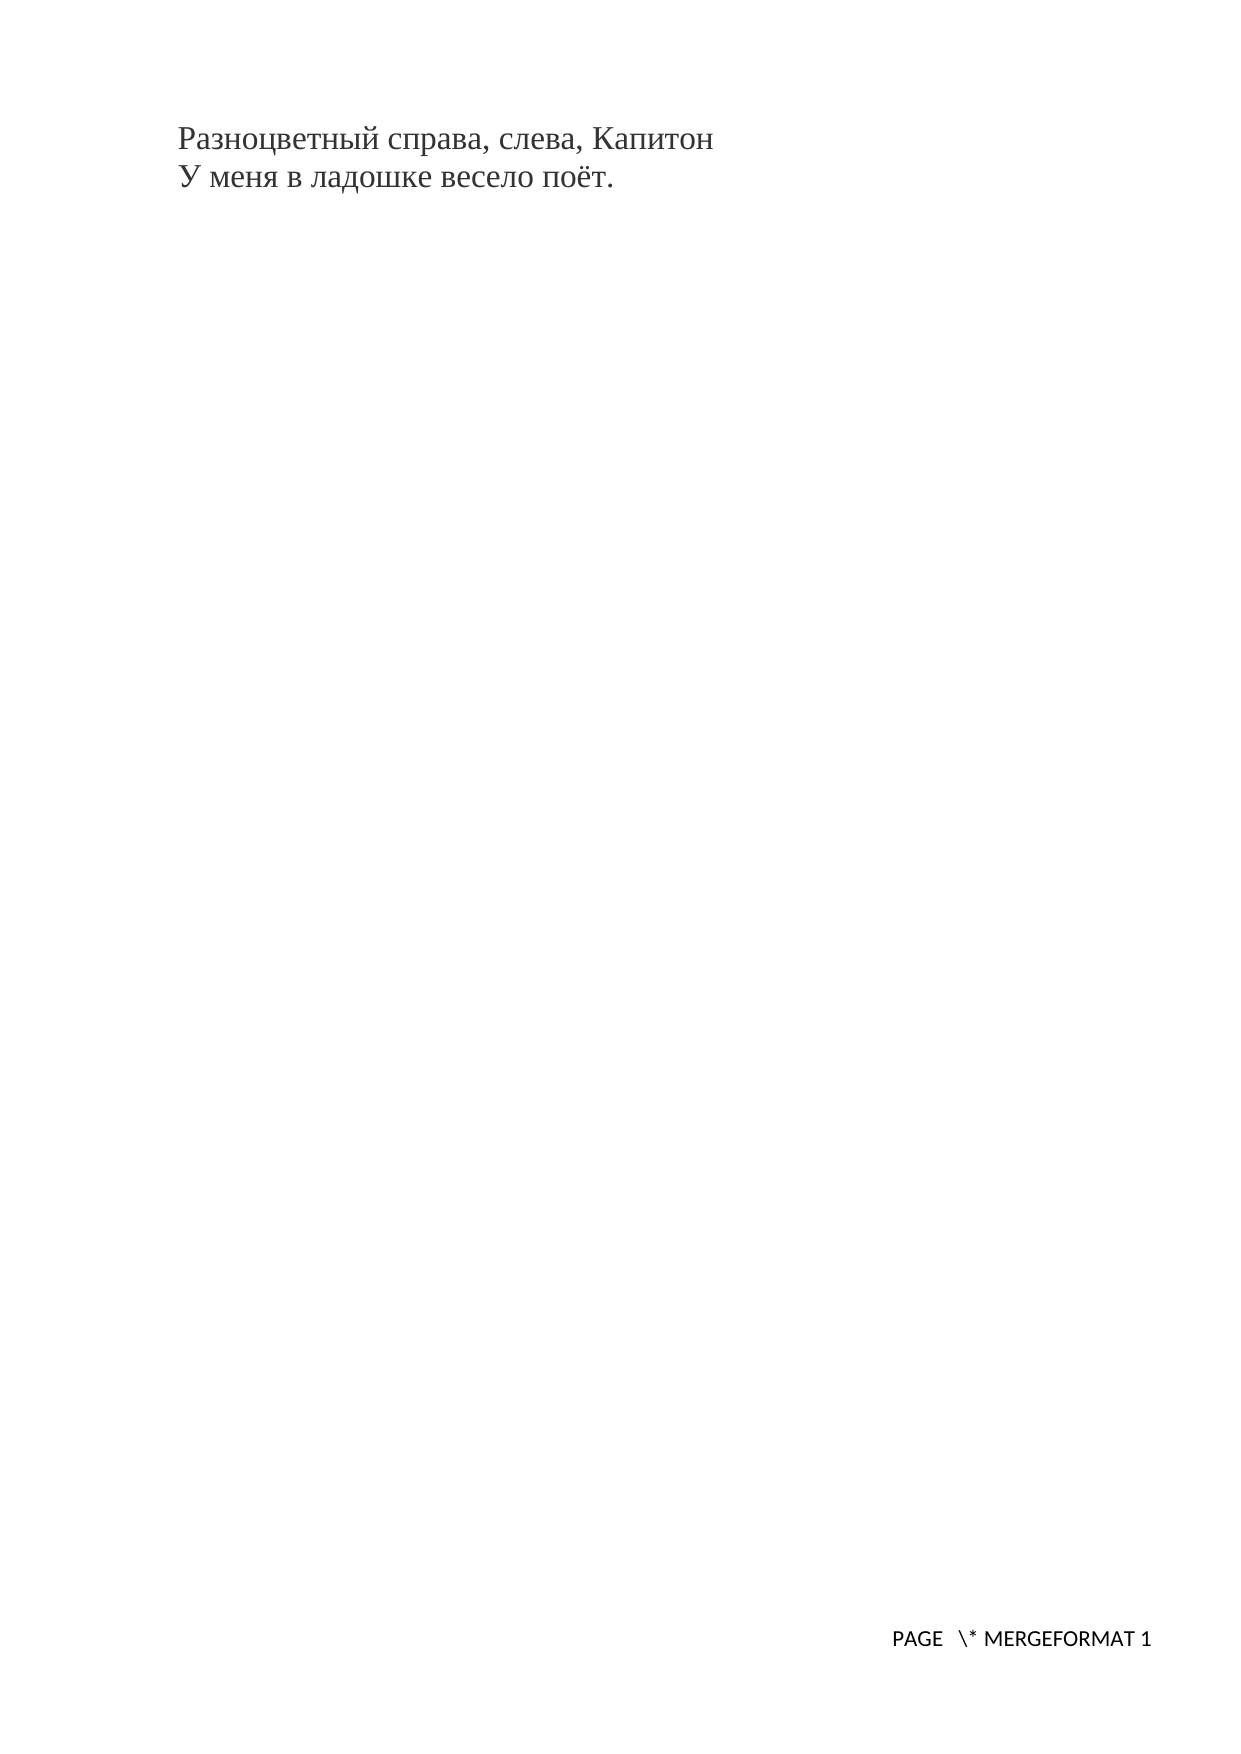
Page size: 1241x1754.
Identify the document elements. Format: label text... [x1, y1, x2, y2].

text Разноцветный справа, слева, Капитон [177, 118, 1152, 156]
text У меня в ладошке весело поёт. [177, 156, 1152, 195]
